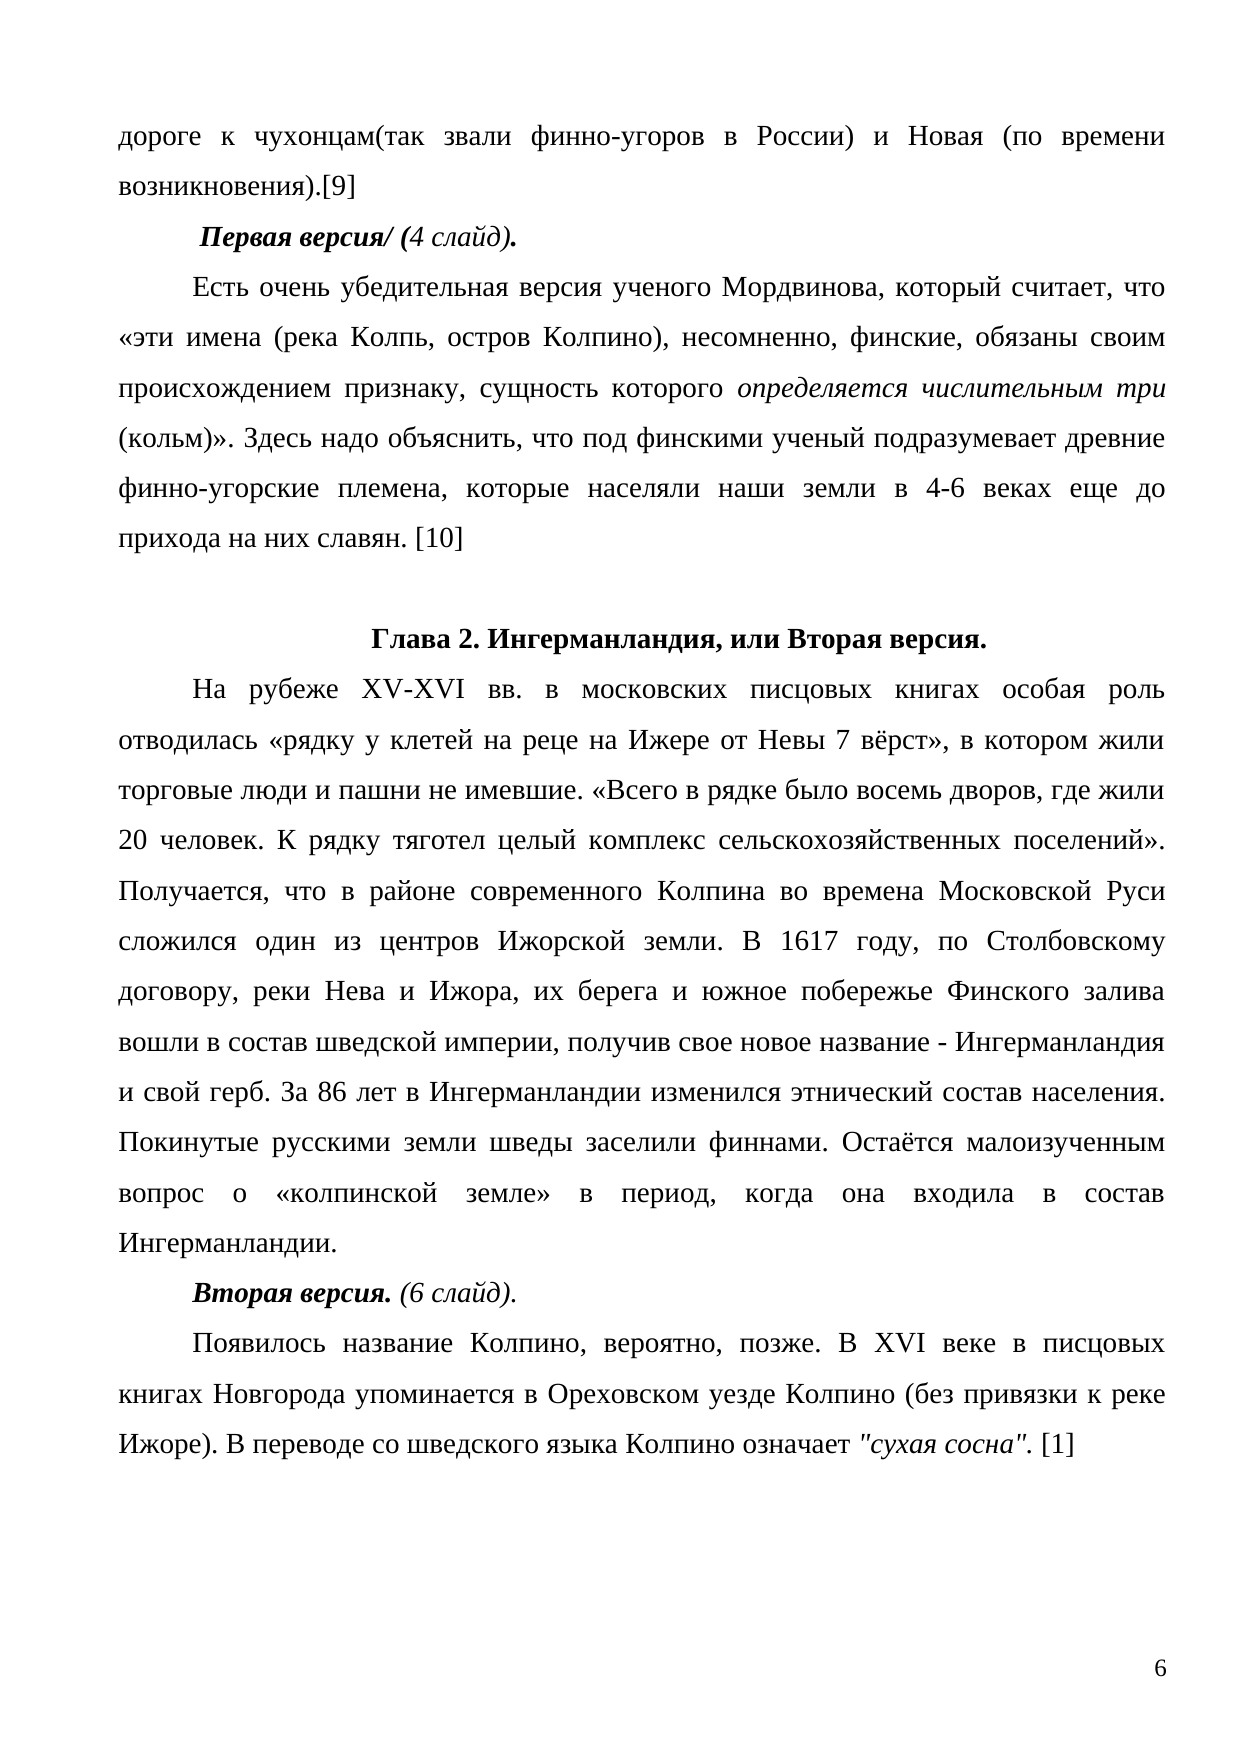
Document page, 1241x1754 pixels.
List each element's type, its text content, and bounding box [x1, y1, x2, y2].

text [118, 118, 1167, 202]
text Вторая версия. (6 слайд). [118, 1275, 1167, 1309]
text Глава 2. Ингерманландия, или Вторая версия. [118, 621, 1167, 655]
text Первая версия/ (4 слайд). [118, 219, 1167, 252]
text Есть очень убедительная версия ученого Мордвинова, который считает, что «эти имена (река Колпь, остров Колпино), несомненно, финские, обязаны своим происхождением признаку, сущность которого определяется числительным три (кольм)». Здесь надо объяснить, что под финскими ученый подразумевает древние финно-угорские племена, которые населяли наши земли в 4-6 веках еще до прихода на них славян. [10] [118, 269, 1167, 554]
text На рубеже XV-XVI вв. в московских писцовых книгах особая роль отводилась «рядку у клетей на реце на Ижере от Невы 7 вёрст», в котором жили торговые люди и пашни не имевшие. «Всего в рядке было восемь дворов, где жили 20 человек. К рядку тяготел целый комплекс сельскохозяйственных поселений». Получается, что в районе современного Колпина во времена Московской Руси сложился один из центров Ижорской земли. В 1617 году, по Столбовскому договору, реки Нева и Ижора, их берега и южное побережье Финского залива вошли в состав шведской империи, получив свое новое название - Ингерманландия и свой герб. За 86 лет в Ингерманландии изменился этнический состав населения. Покинутые русскими земли шведы заселили финнами. Остаётся малоизученным вопрос о «колпинской земле» в период, когда она входила в состав Ингерманландии. [118, 672, 1167, 1258]
text Появилось название Колпино, вероятно, позже. В XVI веке в писцовых книгах Новгорода упоминается в Ореховском уезде Колпино (без привязки к реке Ижоре). В переводе со шведского языка Колпино означает "сухая сосна". [1] [118, 1326, 1167, 1460]
